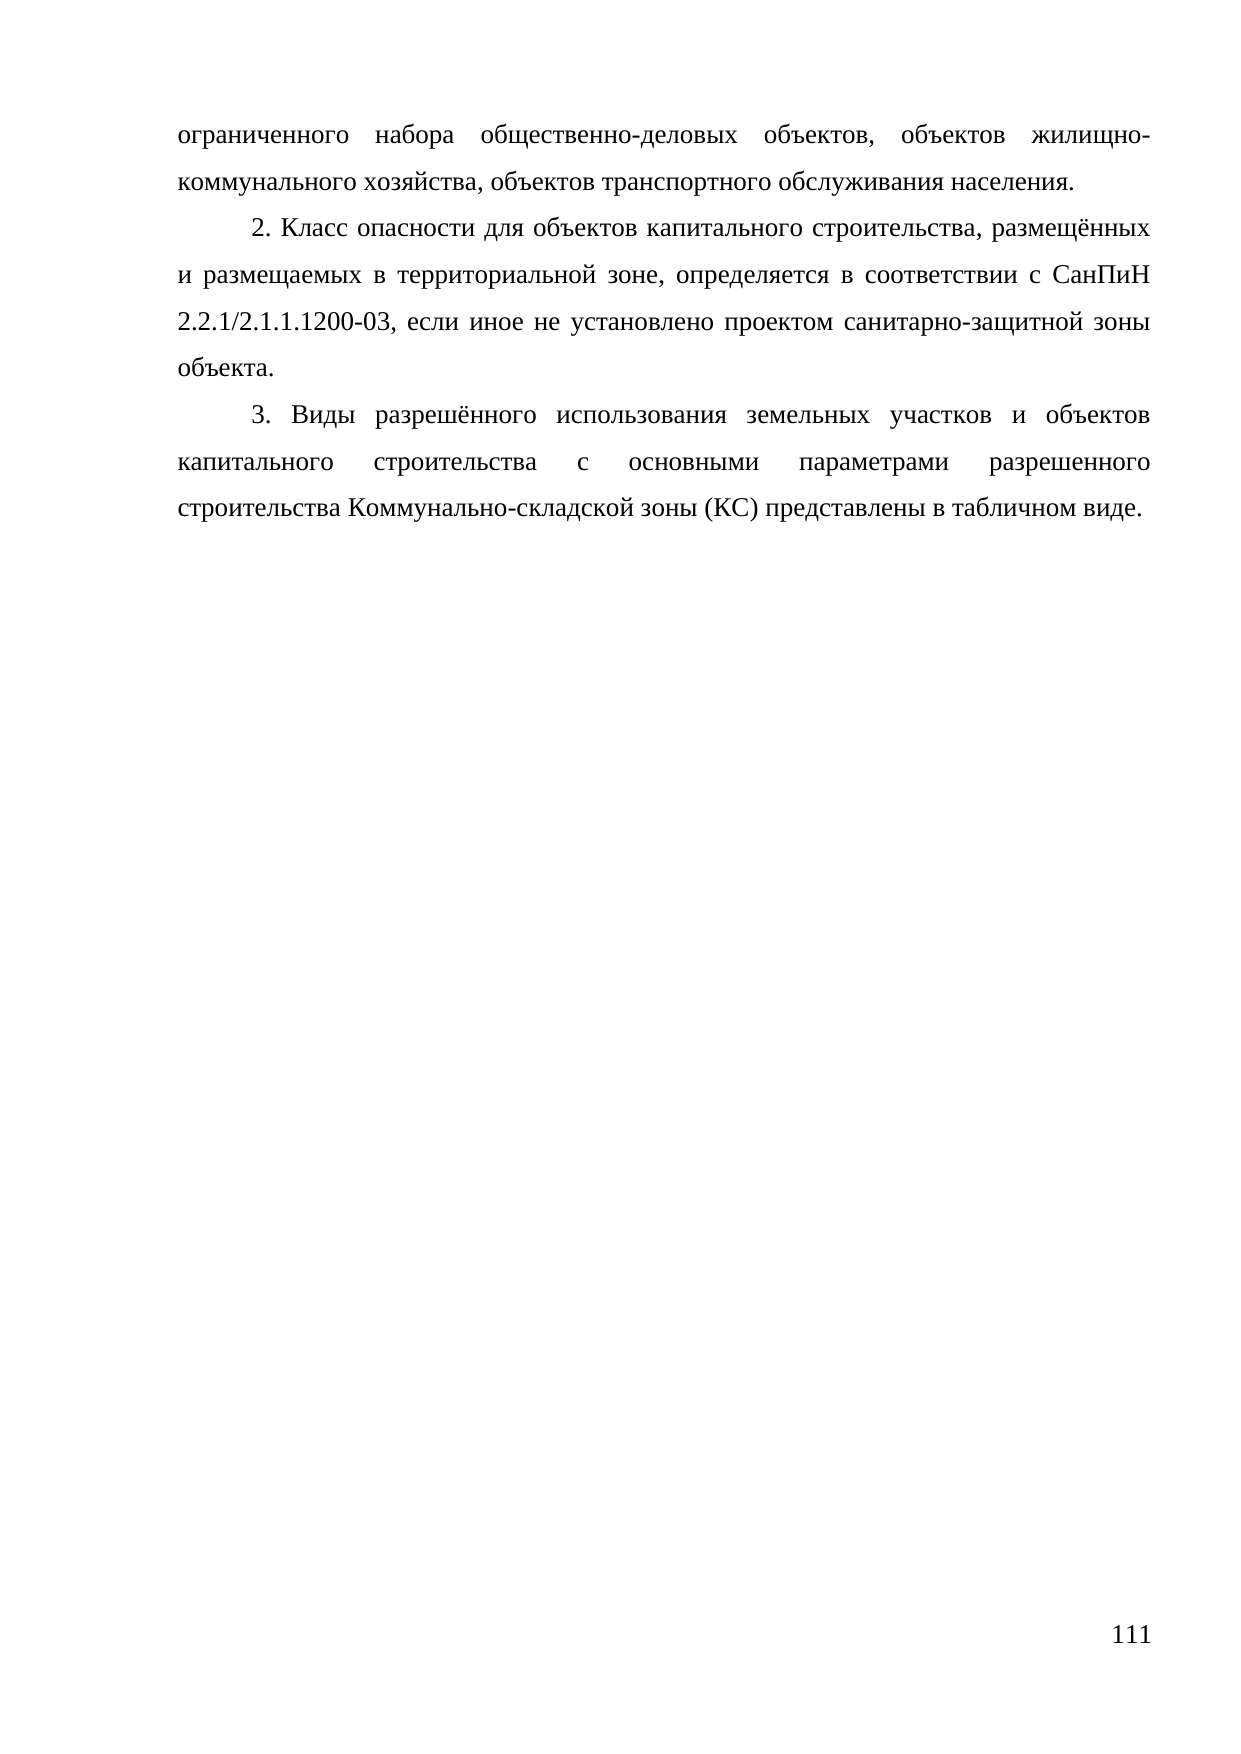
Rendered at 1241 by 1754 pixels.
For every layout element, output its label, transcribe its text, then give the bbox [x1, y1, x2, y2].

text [177, 118, 1152, 196]
text 3. Виды разрешённого использования земельных участков и объектов капитального строительства с основными параметрами разрешенного строительства Коммунально-складской зоны (КС) представлены в табличном виде. [177, 398, 1152, 523]
text 2. Класс опасности для объектов капитального строительства, размещённых и размещаемых в территориальной зоне, определяется в соответствии с СанПиН 2.2.1/2.1.1.1200-03, если иное не установлено проектом санитарно-защитной зоны объекта. [177, 211, 1152, 383]
